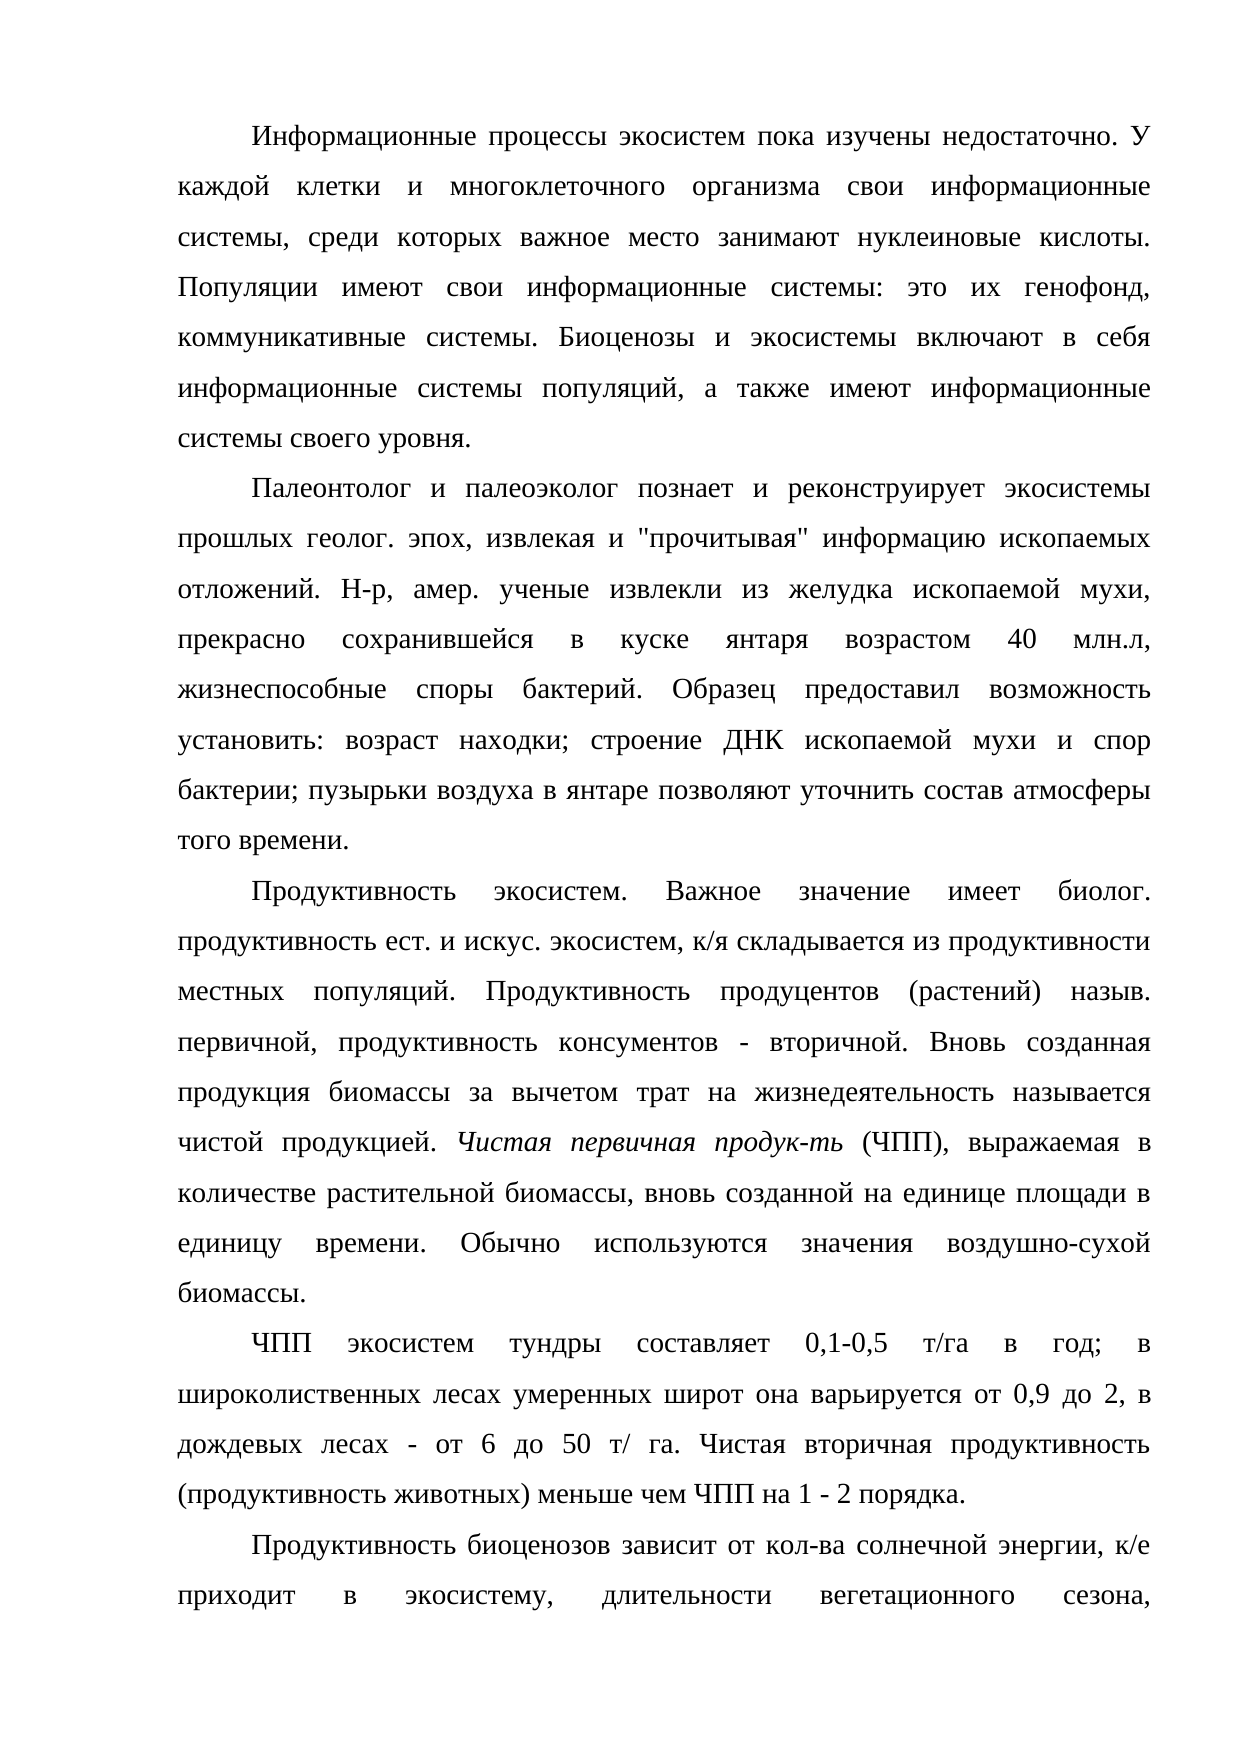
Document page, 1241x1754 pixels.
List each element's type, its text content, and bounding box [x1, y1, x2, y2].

text Информационные процессы экосистем пока изучены недостаточно. У каждой клетки и многоклеточного организма свои информационные системы, среди которых важное место занимают нуклеиновые кислоты. Популяции имеют свои информационные системы: это их генофонд, коммуникативные системы. Биоценозы и экосистемы включают в себя информационные системы популяций, а также имеют информационные системы своего уровня. [177, 118, 1152, 453]
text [177, 1527, 1152, 1611]
text ЧПП экосистем тундры составляет 0,1-0,5 т/га в год; в широколиственных лесах умеренных широт она варьируется от 0,9 до 2, в дождевых лесах - от 6 до 50 т/ га. Чистая вторичная продуктивность (продуктивность животных) меньше чем ЧПП на 1 - 2 порядка. [177, 1326, 1152, 1510]
text Продуктивность экосистем. Важное значение имеет биолог. продуктивность ест. и искус. экосистем, к/я складывается из продуктивности местных популяций. Продуктивность продуцентов (растений) назыв. первичной, продуктивность консументов - вторичной. Вновь созданная продукция биомассы за вычетом трат на жизнедеятельность называется чистой продукцией. Чистая первичная продук-ть (ЧПП), выражаемая в количестве растительной биомассы, вновь созданной на единице площади в единицу времени. Обычно используются значения воздушно-сухой биомассы. [177, 873, 1152, 1309]
text Палеонтолог и палеоэколог познает и реконструирует экосистемы прошлых геолог. эпох, извлекая и "прочитывая" информацию ископаемых отложений. Н-р, амер. ученые извлекли из желудка ископаемой мухи, прекрасно сохранившейся в куске янтаря возрастом 40 млн.л, жизнеспособные споры бактерий. Образец предоставил возможность установить: возраст находки; строение ДНК ископаемой мухи и спор бактерии; пузырьки воздуха в янтаре позволяют уточнить состав атмосферы того времени. [177, 470, 1152, 856]
